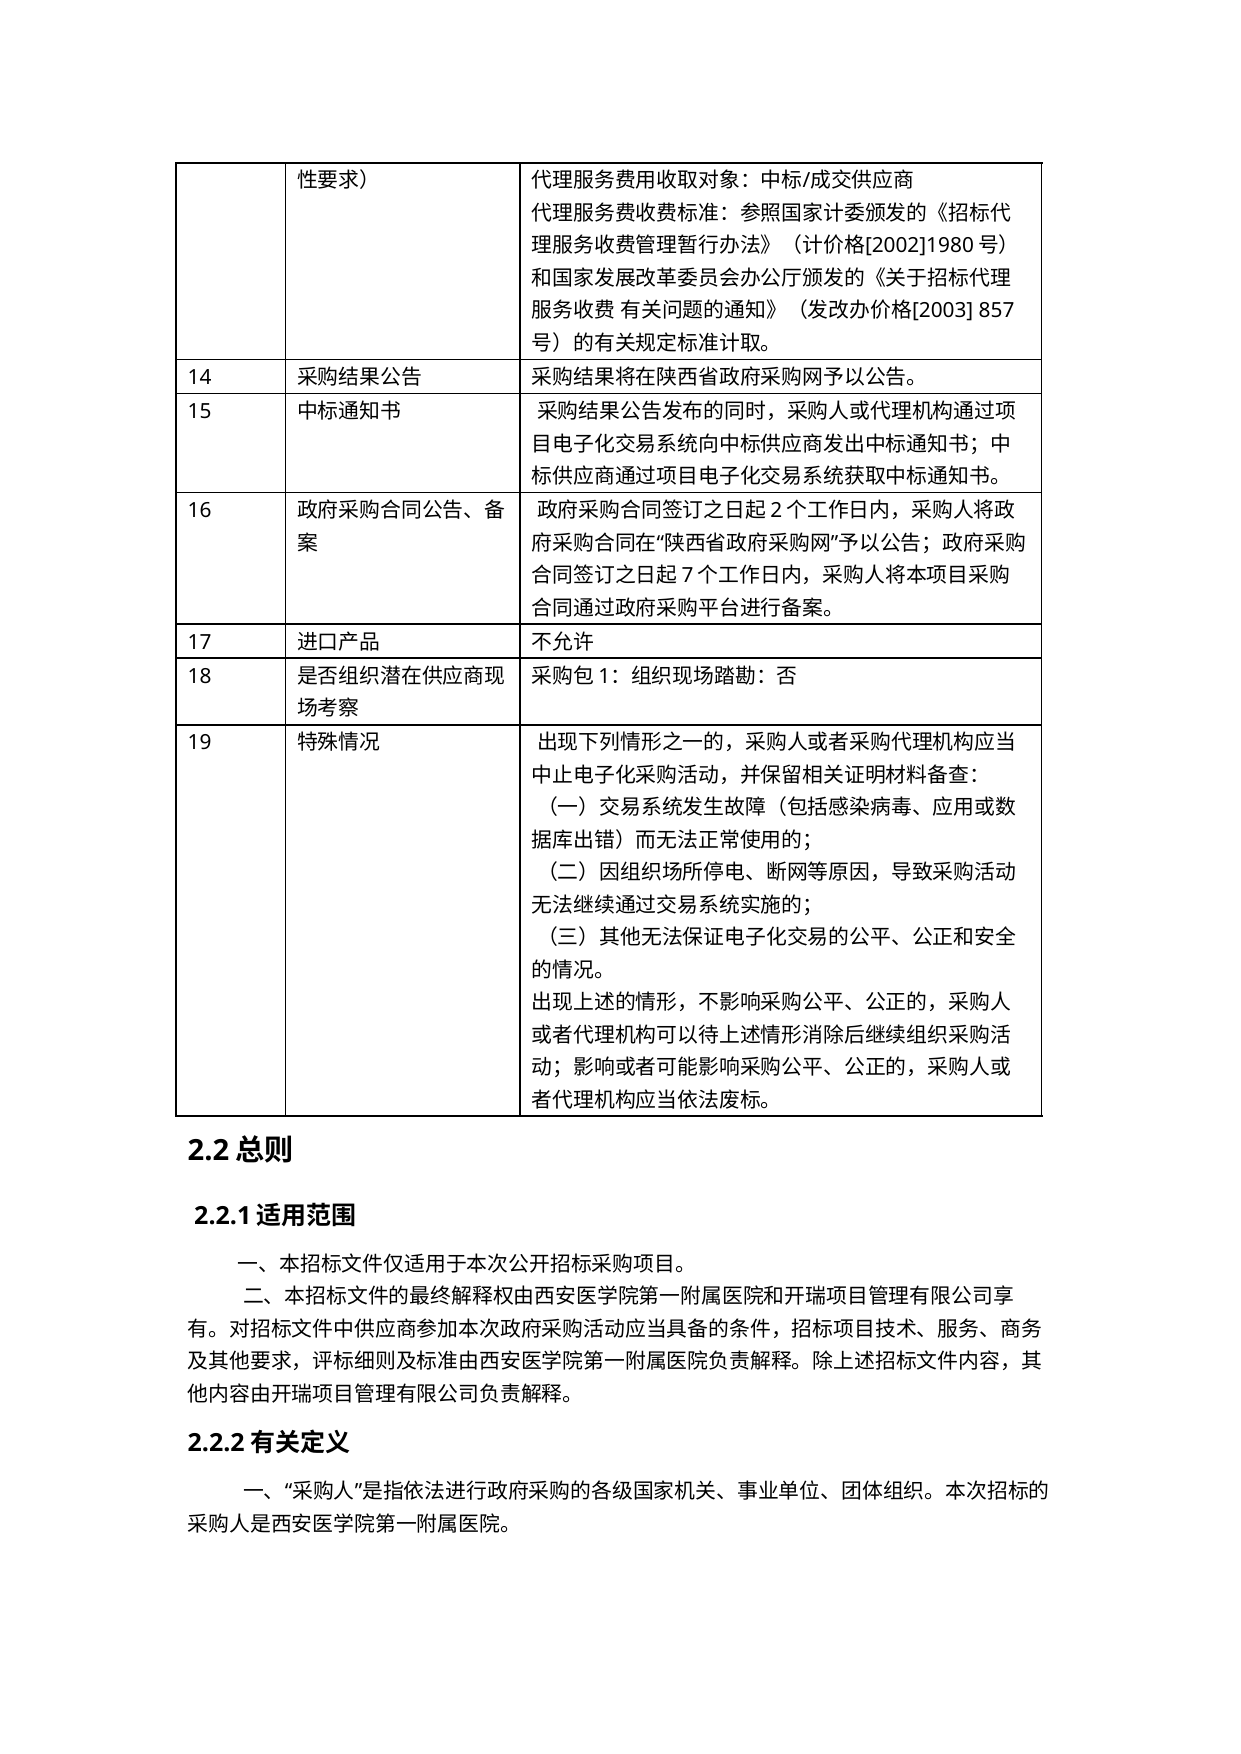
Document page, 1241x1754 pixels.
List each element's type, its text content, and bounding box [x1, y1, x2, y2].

table_cell 是否组织潜在供应商现场考察 [286, 659, 519, 724]
table_cell 采购包1：组织现场踏勘：否 [521, 659, 1041, 724]
table_cell 16 [177, 493, 285, 623]
table_cell 采购结果公告发布的同时，采购人或代理机构通过项目电子化交易系统向中标供应商发出中标通知书；中标供应商通过项目电子化交易系统获取中标通知书。 [521, 394, 1041, 492]
table_cell 13 [177, 164, 285, 358]
table_cell 进口产品 [286, 625, 519, 657]
table_cell 19 [177, 726, 285, 1115]
table_cell 特殊情况 [286, 726, 519, 1115]
table_cell 政府采购合同公告、备案 [286, 493, 519, 623]
text 二、本招标文件的最终解释权由西安医学院第一附属医院和开瑞项目管理有限公司享有。对招标文件中供应商参加本次政府采购活动应当具备的条件，招标项目技术、服务、商务及其他要求，评标细则及标准由西安医学院第一附属医院负责解释。除上述招标文件内容，其他内容由开瑞项目管理有限公司负责解释。 [187, 1279, 1053, 1409]
text 2.2.2有关定义 [187, 1409, 1053, 1474]
table_cell 18 [177, 659, 285, 724]
table_cell 政府采购合同签订之日起2个工作日内，采购人将政府采购合同在“陕西省政府采购网”予以公告；政府采购合同签订之日起7个工作日内，采购人将本项目采购合同通过政府采购平台进行备案。 [521, 493, 1041, 623]
text 一、“采购人”是指依法进行政府采购的各级国家机关、事业单位、团体组织。本次招标的采购人是西安医学院第一附属医院。 [187, 1474, 1053, 1539]
table_cell 招标代理服务费（实质性要求） [286, 164, 519, 358]
text 2.2.1适用范围 [187, 1182, 1053, 1247]
text 2.2总则 [187, 1117, 1053, 1182]
table_cell 15 [177, 394, 285, 492]
table_cell 中标通知书 [286, 394, 519, 492]
table_cell 采购结果将在陕西省政府采购网予以公告。 [521, 360, 1041, 393]
table_cell 不允许 [521, 625, 1041, 657]
table_cell 采购结果公告 [286, 360, 519, 393]
table_cell 14 [177, 360, 285, 393]
text 一、本招标文件仅适用于本次公开招标采购项目。 [187, 1247, 1053, 1279]
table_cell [521, 164, 1041, 358]
table_cell 出现下列情形之一的，采购人或者采购代理机构应当中止电子化采购活动，并保留相关证明材料备查： （一）交易系统发生故障（包括感染病毒、应用或数据库出错）而无法正常使用的； （二）因组织场所停电、断网等原因，导致采购活动无法继续通过交易系统实施的； （三）其他无法保证电子化交易的公平、公正和安全的情况。 出现上述的情形，不影响采购公平、公正的，采购人或者代理机构可以待上述情形消除后继续组织采购活动；影响或者可能影响采购公平、公正的，采购人或者代理机构应当依法废标。 [521, 726, 1041, 1115]
table_cell 17 [177, 625, 285, 657]
